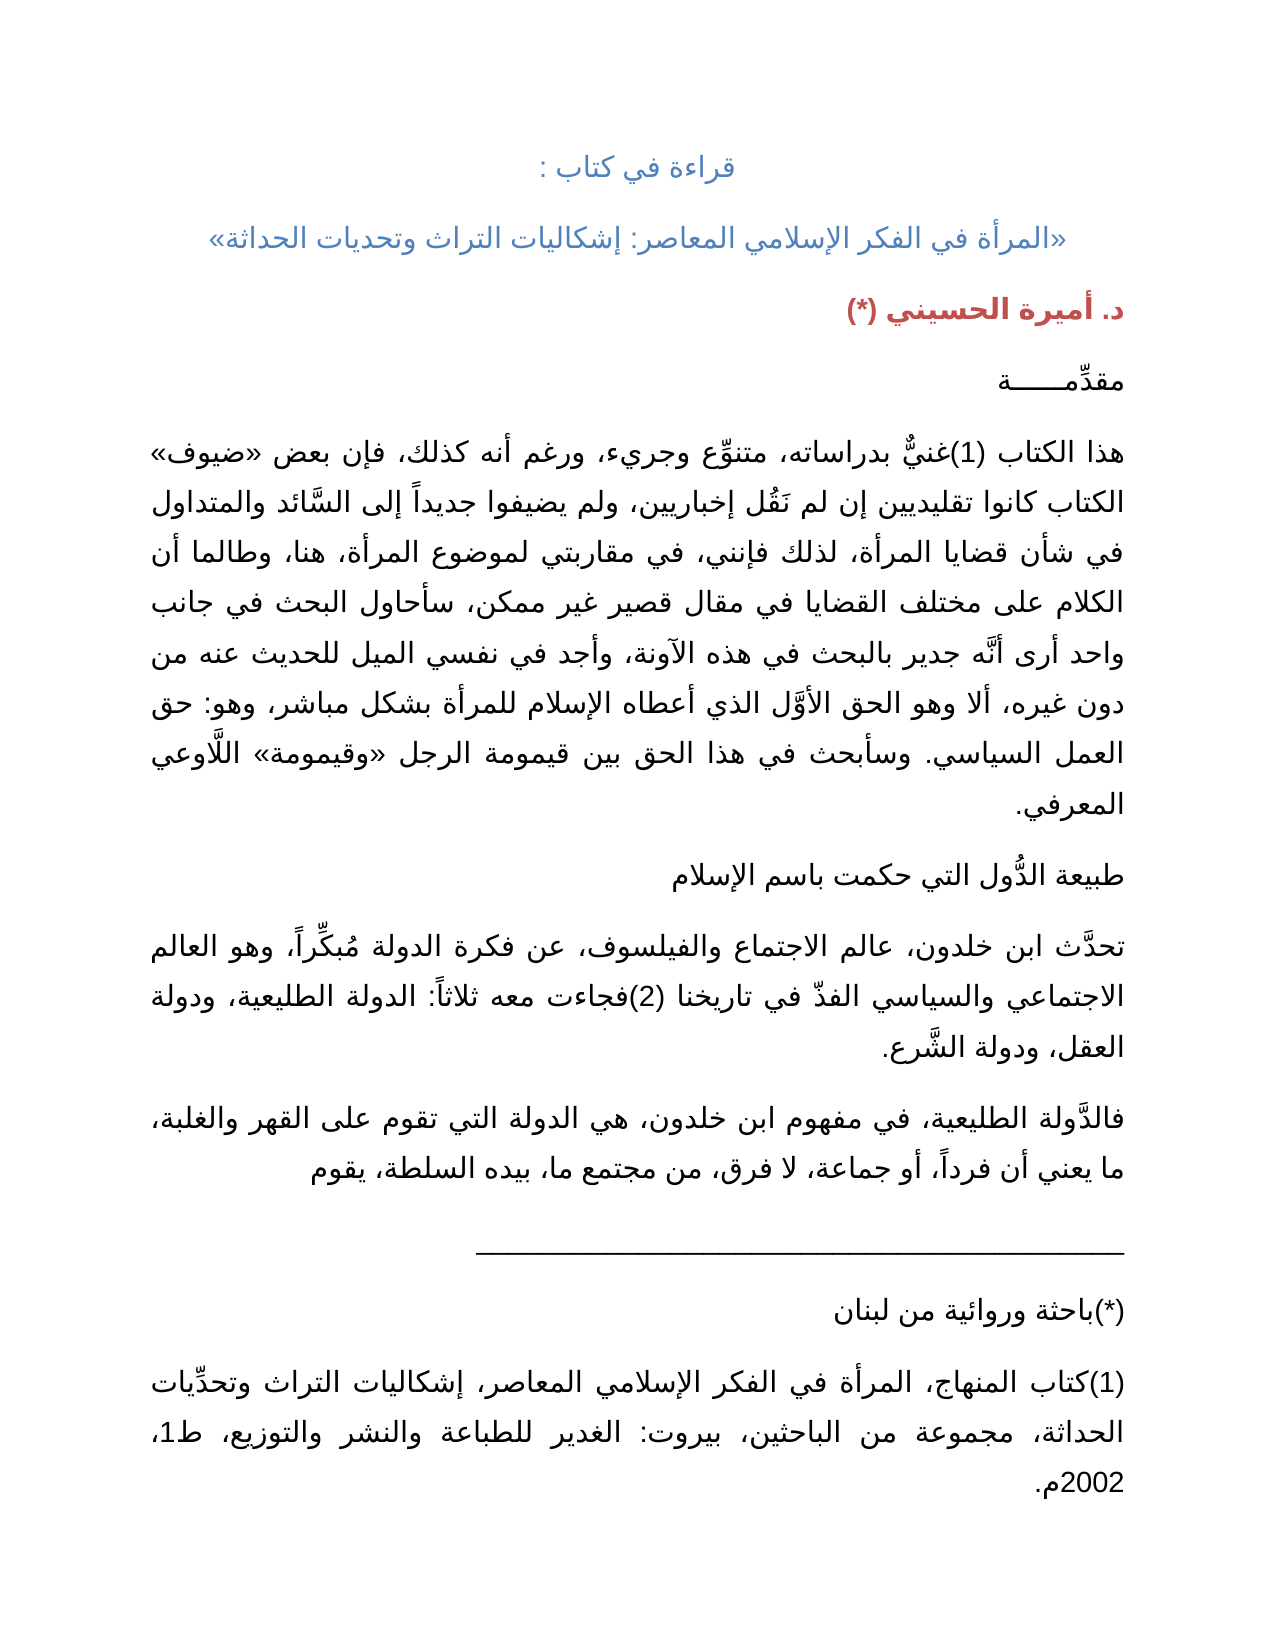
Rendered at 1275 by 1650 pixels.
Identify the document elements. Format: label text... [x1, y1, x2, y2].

text (1)كتاب المنهاج، المرأة في الفكر الإسلامي المعاصر، إشكاليات التراث وتحدِّيات الحداثة، مجموعة من الباحثين، بيروت: الغدير للطباعة والنشر والتوزيع، ط1، 2002م. [150, 1364, 1125, 1499]
text ________________________________________ [150, 1222, 1125, 1256]
text د. أميرة الحسيني (*) [150, 292, 1125, 326]
text مقدِّمــــــة [150, 363, 1125, 397]
text فالدَّولة الطليعية، في مفهوم ابن خلدون، هي الدولة التي تقوم على القهر والغلبة، ما يعني أن فرداً، أو جماعة، لا فرق، من مجتمع ما، بيده السلطة، يقوم [150, 1101, 1125, 1185]
text قراءة في کتاب : [150, 150, 1125, 183]
text (*)باحثة وروائية من لبنان [150, 1293, 1125, 1327]
text طبيعة الدُّول التي حكمت باسم الإسلام [150, 858, 1125, 891]
text تحدَّث ابن خلدون، عالم الاجتماع والفيلسوف، عن فكرة الدولة مُبكِّراً، وهو العالم الاجتماعي والسياسي الفذّ في تاريخنا (2)فجاءت معه ثلاثاً: الدولة الطليعية، ودولة العقل، ودولة الشَّرع. [150, 929, 1125, 1063]
text «المرأة في الفكر الإسلامي المعاصر: إشكاليات التراث وتحديات الحداثة» [150, 221, 1125, 255]
text هذا الكتاب (1)غنيٌّ بدراساته، متنوِّع وجريء، ورغم أنه كذلك، فإن بعض «ضيوف» الكتاب كانوا تقليديين إن لم نَقُل إخباريين، ولم يضيفوا جديداً إلى السَّائد والمتداول في شأن قضايا المرأة، لذلك فإنني، في مقاربتي لموضوع المرأة، هنا، وطالما أن الكلام على مختلف القضايا في مقال قصير غير ممكن، سأحاول البحث في جانب واحد أرى أنَّه جدير بالبحث في هذه الآونة، وأجد في نفسي الميل للحديث عنه من دون غيره، ألا وهو الحق الأوَّل الذي أعطاه الإسلام للمرأة بشكل مباشر، وهو: حق العمل السياسي. وسأبحث في هذا الحق بين قيمومة الرجل «وقيمومة» اللَّاوعي المعرفي. [150, 434, 1125, 820]
